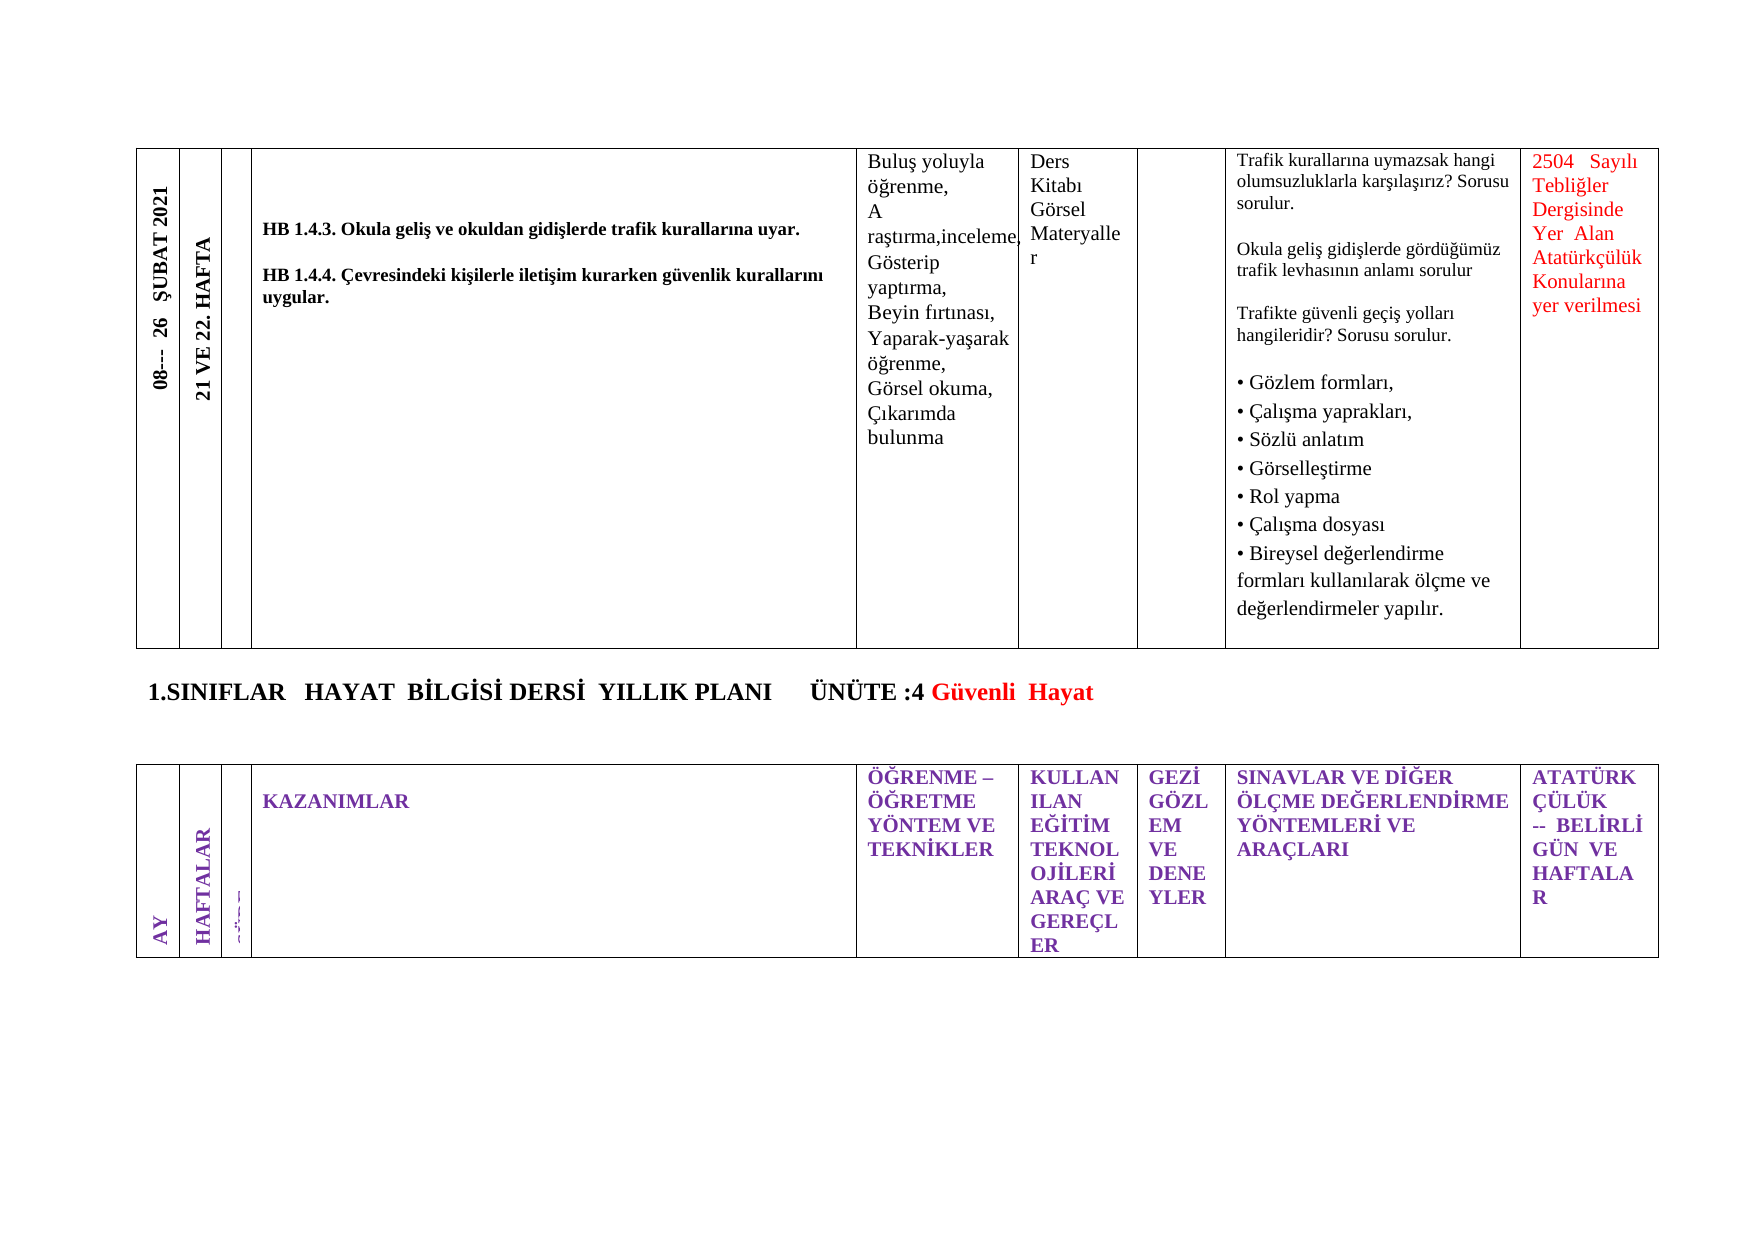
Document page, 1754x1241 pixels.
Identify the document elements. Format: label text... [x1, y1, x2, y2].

table_cell 08--- 26 ŞUBAT 2021 [137, 149, 179, 648]
table_cell Ders Kitabı Görsel Materyaller [1019, 149, 1137, 648]
table_cell [222, 149, 251, 648]
table_header SÜRE [222, 765, 251, 957]
table_header GEZİ GÖZLEM VE DENEYLER [1138, 765, 1225, 957]
table_cell Trafik kurallarına uymazsak hangi olumsuzluklarla karşılaşırız? Sorusu sorulur. Okula geliş gidişlerde gördüğümüz trafik levhasının anlamı sorulur Trafikte güvenli geçiş yolları hangileridir? Sorusu sorulur. • Gözlem formları, • Çalışma yaprakları, • Sözlü anlatım • Görselleştirme • Rol yapma • Çalışma dosyası • Bireysel değerlendirme formları kullanılarak ölçme ve değerlendirmeler yapılır. [1226, 149, 1520, 648]
table_header HAFTALAR [180, 765, 221, 957]
table_header KAZANIMLAR [252, 765, 856, 957]
table_cell [1138, 149, 1225, 648]
table_cell Anlatım, Tartışma, Soru–cevap, Gözlem, Bireysel çalışmalar, Dramatizasyon, Buluş yoluyla öğrenme, Araştırma,inceleme, Gösterip yaptırma, Beyin fırtınası, Yaparak-yaşarak öğrenme, Görsel okuma, Çıkarımda bulunma [857, 149, 1018, 648]
table_header KULLANILAN EĞİTİM TEKNOLOJİLERİ ARAÇ VE GEREÇLER [1019, 765, 1137, 957]
table_cell 21 VE 22. HAFTA [180, 149, 221, 648]
table_cell 2504 Sayılı Tebliğler Dergisinde Yer Alan Atatürkçülük Konularına yer verilmesi [1521, 149, 1658, 648]
table_header ÖĞRENME –ÖĞRETME YÖNTEM VE TEKNİKLER [857, 765, 1018, 957]
table_header AY [137, 765, 179, 957]
table_cell HB 1.4.3. Okula geliş ve okuldan gidişlerde trafik kurallarına uyar. HB 1.4.4. Çevresindeki kişilerle iletişim kurarken güvenlik kurallarını uygular. [252, 149, 856, 648]
table_header SINAVLAR VE DİĞER ÖLÇME DEĞERLENDİRME YÖNTEMLERİ VE ARAÇLARI [1226, 765, 1520, 957]
table_header ATATÜRKÇÜLÜK -- BELİRLİ GÜN VE HAFTALAR [1521, 765, 1658, 957]
text 1.SINIFLAR HAYAT BİLGİSİ DERSİ YILLIK PLANI ÜNÜTE :4 Güvenli Hayat [148, 677, 1606, 706]
